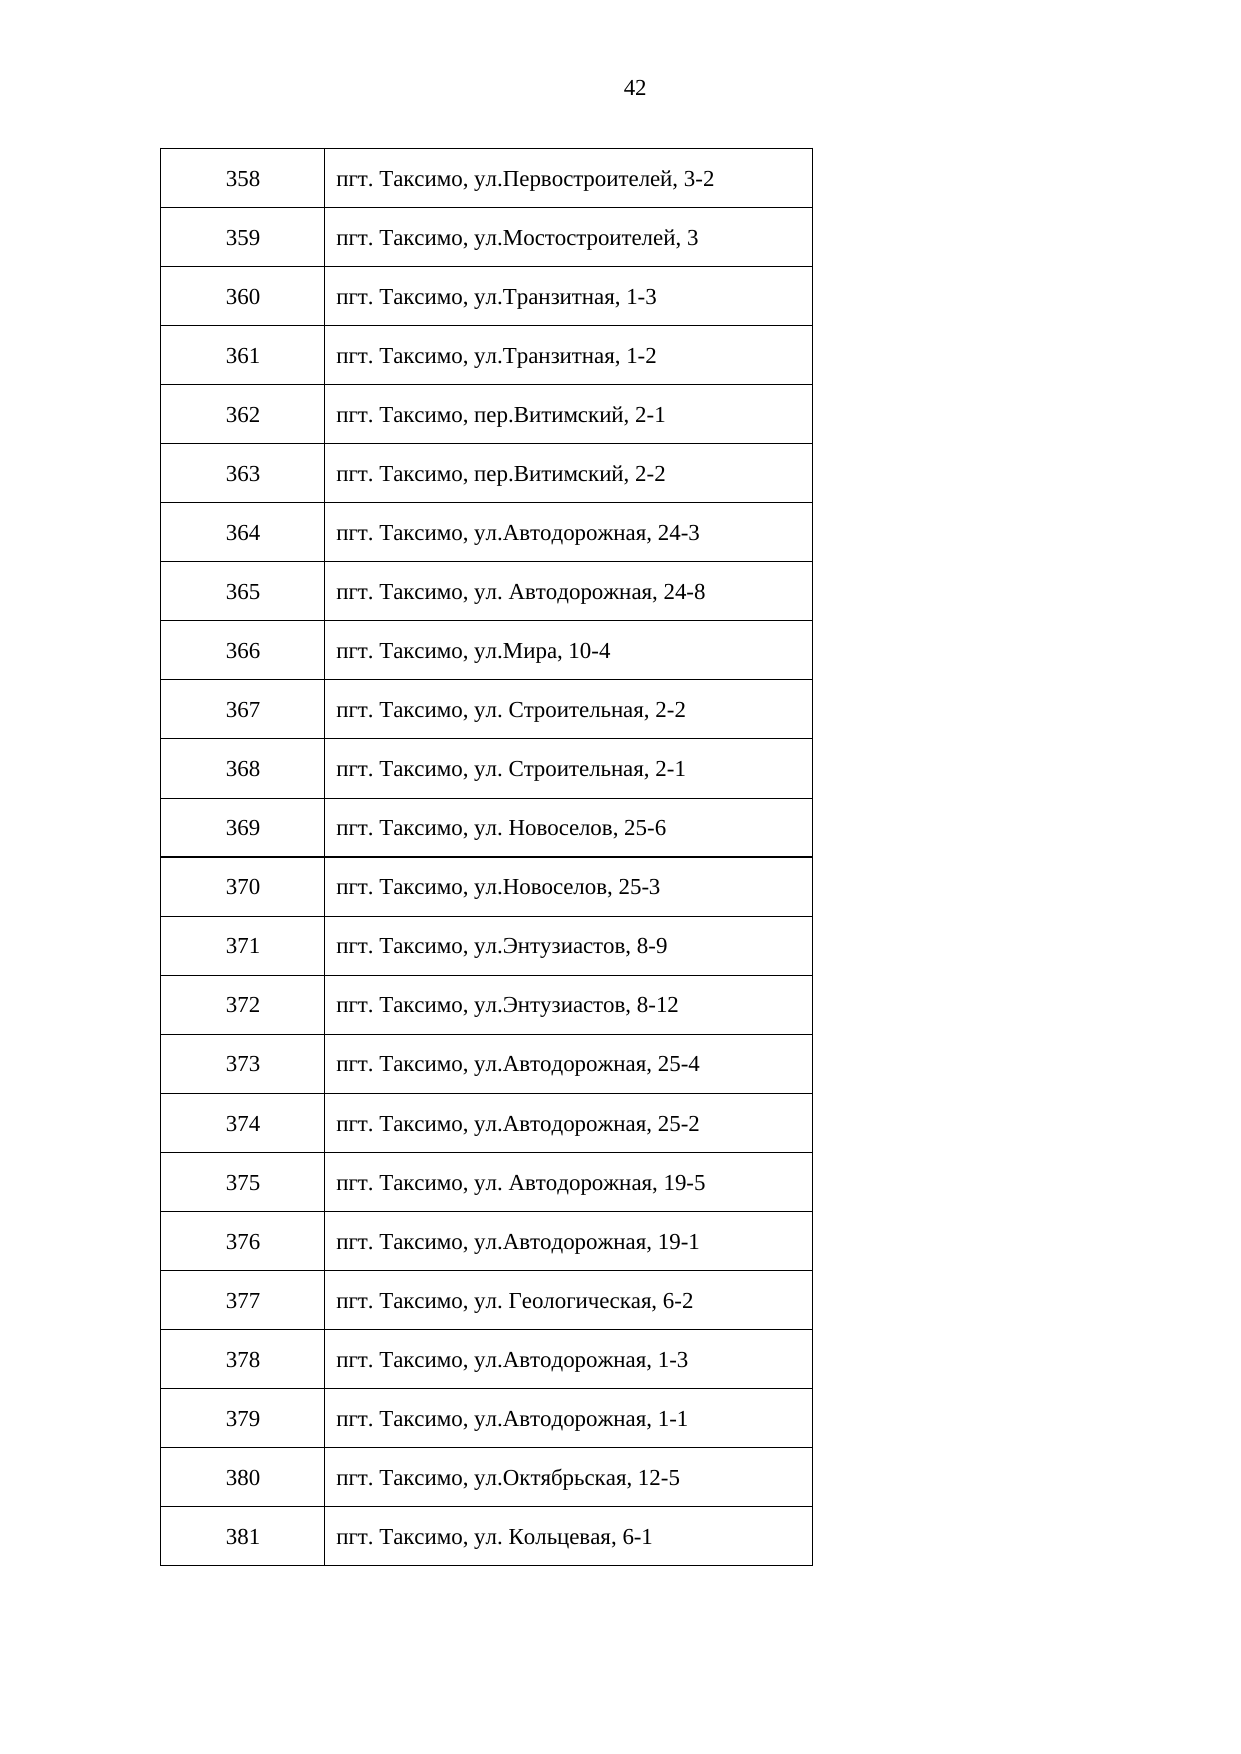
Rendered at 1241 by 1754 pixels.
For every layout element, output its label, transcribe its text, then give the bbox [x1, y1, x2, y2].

table_cell пгт. Таксимо, ул. Новоселов, 25-6 [325, 799, 812, 856]
table_cell пгт. Таксимо, ул.Транзитная, 1-3 [325, 267, 812, 325]
table_cell пгт. Таксимо, пер.Витимский, 2-2 [325, 444, 812, 502]
table_cell пгт. Таксимо, ул.Транзитная, 1-2 [325, 326, 812, 384]
table_cell 381 [161, 1507, 324, 1565]
table_cell пгт. Таксимо, ул.Автодорожная, 1-3 [325, 1330, 812, 1388]
table_cell пгт. Таксимо, ул.Энтузиастов, 8-9 [325, 917, 812, 974]
table_cell 364 [161, 503, 324, 561]
table_cell пгт. Таксимо, ул.Октябрьская, 12-5 [325, 1448, 812, 1506]
table_cell 363 [161, 444, 324, 502]
table_cell пгт. Таксимо, ул.Автодорожная, 1-1 [325, 1389, 812, 1447]
table_cell 365 [161, 562, 324, 620]
table_cell пгт. Таксимо, ул.Автодорожная, 24-3 [325, 503, 812, 561]
table_cell 368 [161, 739, 324, 797]
table_cell пгт. Таксимо, ул. Геологическая, 6-2 [325, 1271, 812, 1329]
table_cell 370 [161, 858, 324, 916]
table_cell пгт. Таксимо, пер.Витимский, 2-1 [325, 385, 812, 443]
table_cell пгт. Таксимо, ул.Автодорожная, 25-4 [325, 1035, 812, 1093]
table_cell 372 [161, 976, 324, 1034]
table_cell пгт. Таксимо, ул. Строительная, 2-1 [325, 739, 812, 797]
table_cell пгт. Таксимо, ул.Мостостроителей, 3 [325, 208, 812, 266]
table_cell 362 [161, 385, 324, 443]
table_cell пгт. Таксимо, ул. Автодорожная, 24-8 [325, 562, 812, 620]
table_cell пгт. Таксимо, ул. Автодорожная, 19-5 [325, 1153, 812, 1211]
table_cell 358 [161, 149, 324, 207]
table_cell пгт. Таксимо, ул.Первостроителей, 3-2 [325, 149, 812, 207]
table_cell 359 [161, 208, 324, 266]
table_cell 371 [161, 917, 324, 974]
table_cell пгт. Таксимо, ул.Энтузиастов, 8-12 [325, 976, 812, 1034]
table_cell пгт. Таксимо, ул.Автодорожная, 19-1 [325, 1212, 812, 1270]
table_cell 377 [161, 1271, 324, 1329]
table_cell 366 [161, 621, 324, 679]
table_cell 361 [161, 326, 324, 384]
table_cell 373 [161, 1035, 324, 1093]
table_cell 369 [161, 799, 324, 856]
table_cell 367 [161, 680, 324, 738]
table_cell пгт. Таксимо, ул.Мира, 10-4 [325, 621, 812, 679]
table_cell пгт. Таксимо, ул. Кольцевая, 6-1 [325, 1507, 812, 1565]
table_cell 378 [161, 1330, 324, 1388]
table_cell пгт. Таксимо, ул. Строительная, 2-2 [325, 680, 812, 738]
table_cell 376 [161, 1212, 324, 1270]
table_cell пгт. Таксимо, ул.Автодорожная, 25-2 [325, 1094, 812, 1152]
table_cell пгт. Таксимо, ул.Новоселов, 25-3 [325, 858, 812, 916]
table_cell 374 [161, 1094, 324, 1152]
table_cell 360 [161, 267, 324, 325]
table_cell 375 [161, 1153, 324, 1211]
table_cell 379 [161, 1389, 324, 1447]
table_cell 380 [161, 1448, 324, 1506]
